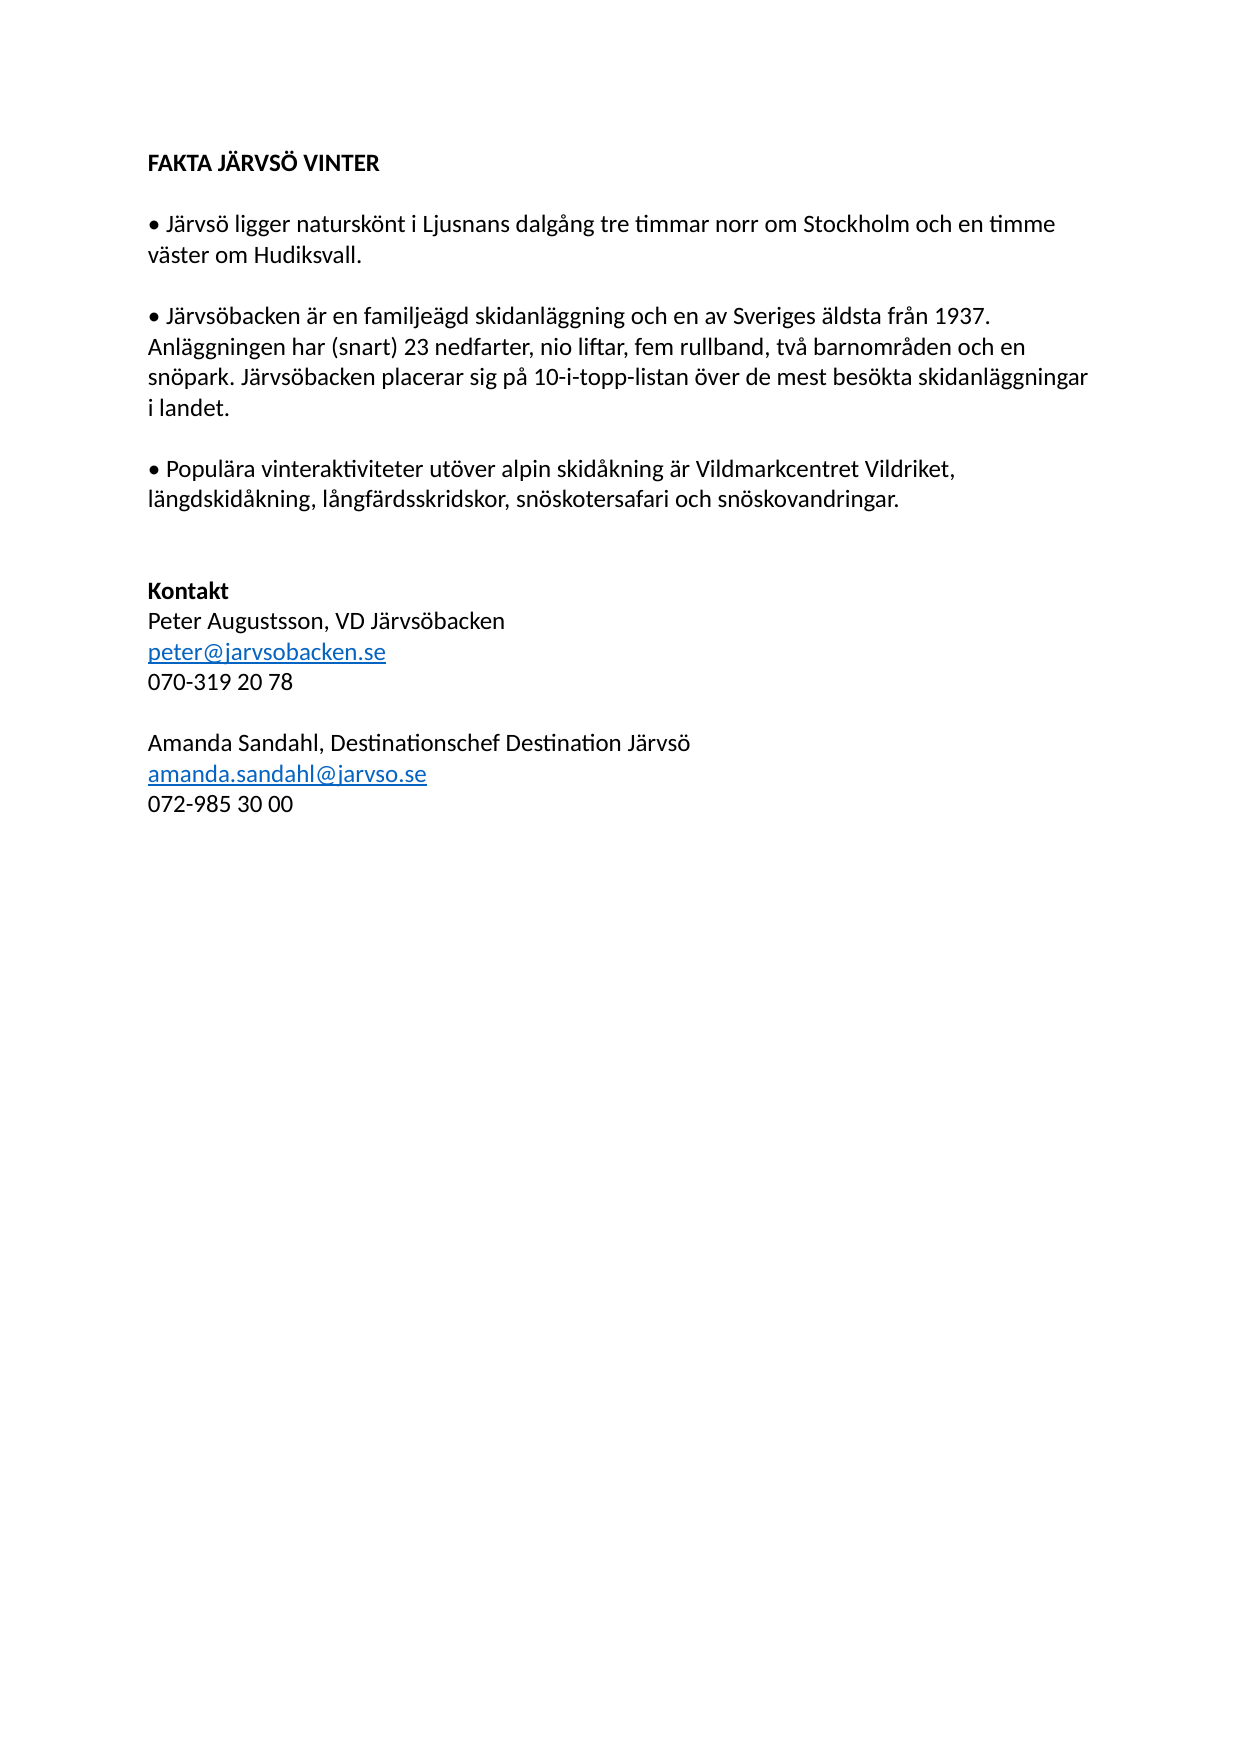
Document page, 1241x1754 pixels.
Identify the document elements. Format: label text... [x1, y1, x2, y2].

text amanda.sandahl@jarvso.se 072-985 30 00 [148, 758, 1093, 819]
text • Järvsöbacken är en familjeägd skidanläggning och en av Sveriges äldsta från 1937. Anläggningen har (snart) 23 nedfarter, nio liftar, fem rullband, två barnområden och en snöpark. Järvsöbacken placerar sig på 10-i-topp-listan över de mest besökta skidanläggningar i landet. [148, 300, 1093, 422]
text Kontakt Peter Augustsson, VD Järvsöbacken peter@jarvsobacken.se 070-319 20 78 [148, 544, 1093, 697]
text • Populära vinteraktiviteter utöver alpin skidåkning är Vildmarkcentret Vildriket, längdskidåkning, långfärdsskridskor, snöskotersafari och snöskovandringar. [148, 453, 1093, 514]
text Amanda Sandahl, Destinationschef Destination Järvsö [148, 727, 1093, 758]
text FAKTA JÄRVSÖ VINTER [148, 148, 1093, 178]
text • Järvsö ligger naturskönt i Ljusnans dalgång tre timmar norr om Stockholm och en timme väster om Hudiksvall. [148, 209, 1093, 270]
